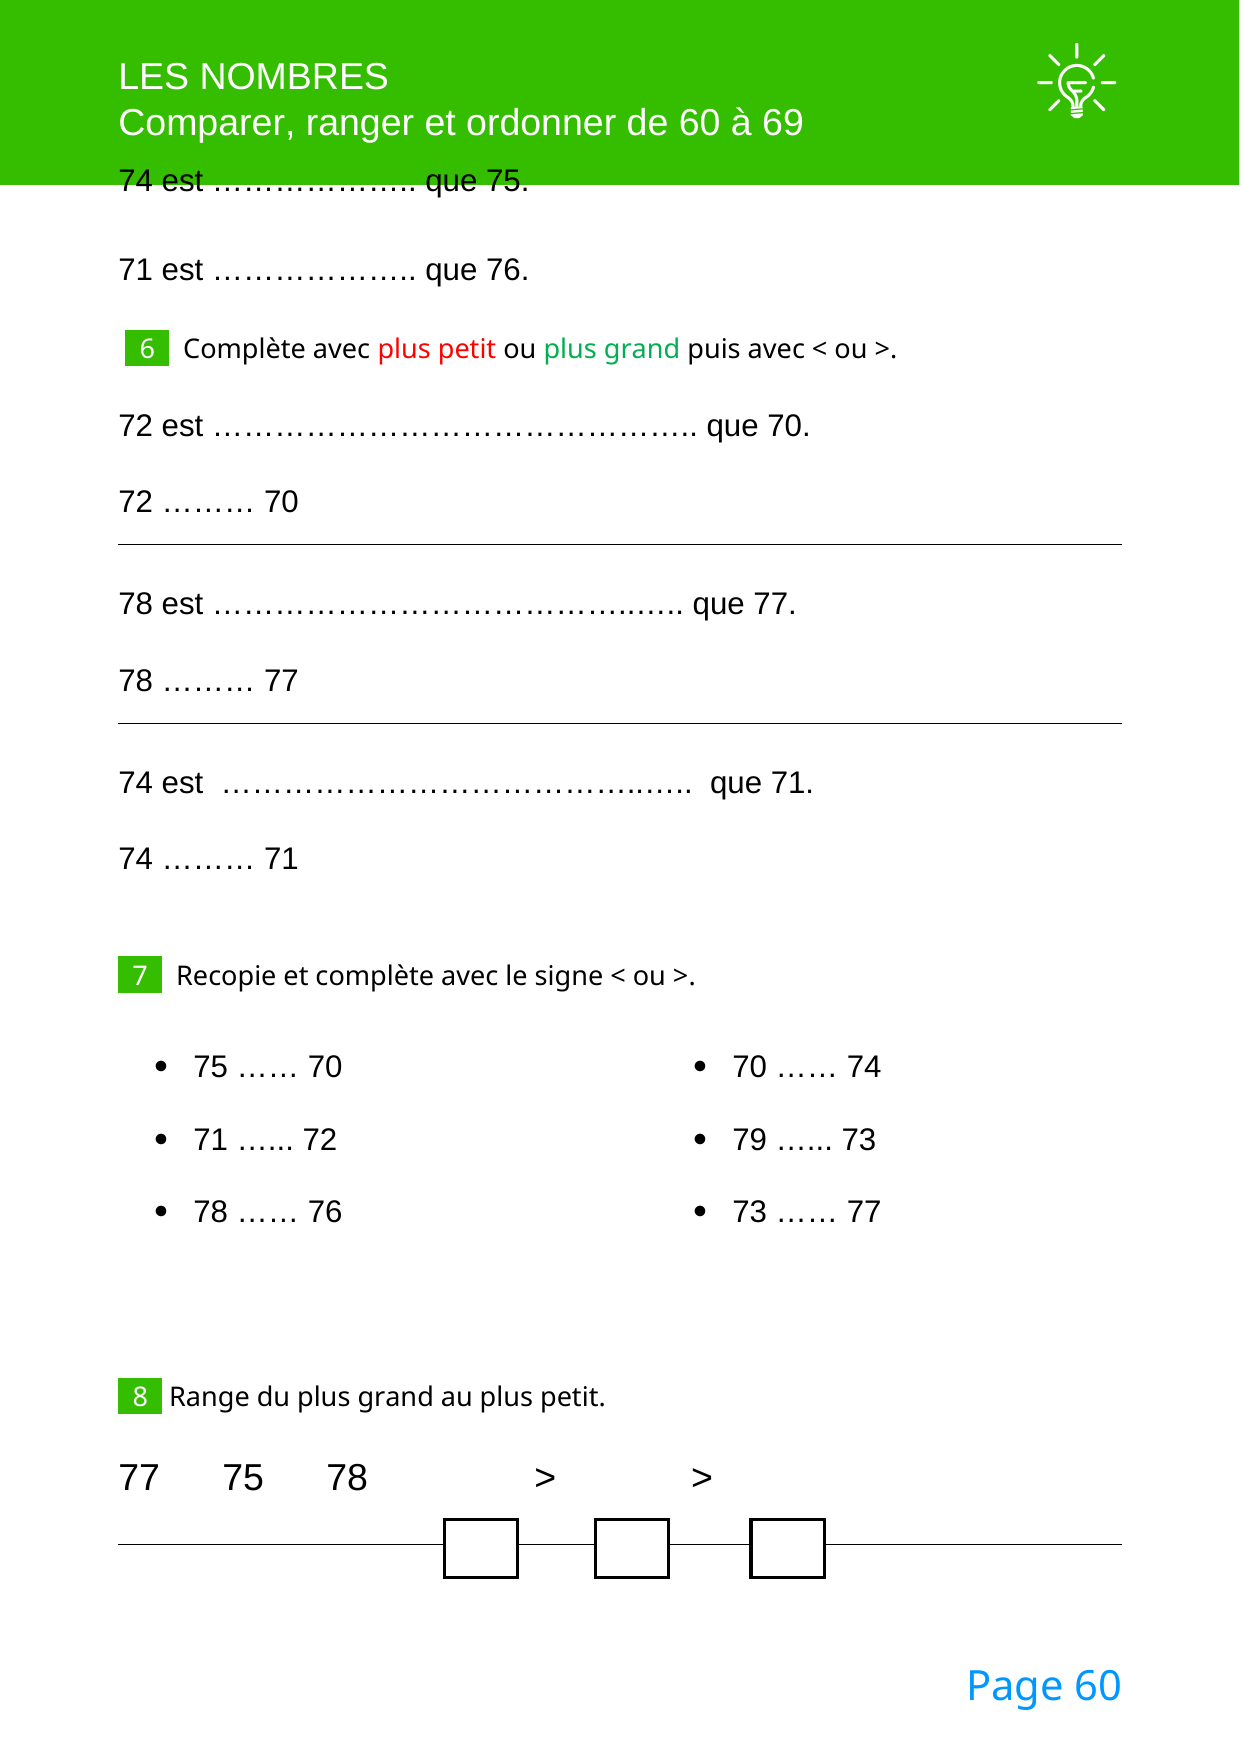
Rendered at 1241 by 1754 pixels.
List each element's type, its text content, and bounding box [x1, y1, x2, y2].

text 72 est ……………………………………….. que 70. [118, 407, 1122, 443]
text 74 est ……………….. que 75. [118, 162, 583, 198]
picture [1034, 43, 1123, 121]
text 77 75 78 > > [118, 1455, 1122, 1544]
text 8 Range du plus grand au plus petit. [162, 1378, 1122, 1414]
list 79 …... 73 [694, 1121, 1122, 1157]
list 73 …… 77 [694, 1193, 1122, 1229]
text 78 ……… 77 [118, 662, 1122, 723]
text 74 ……… 71 [118, 840, 1122, 876]
text 72 ……… 70 [118, 483, 1122, 544]
list 78 …… 76 [156, 1193, 583, 1229]
text 7 Recopie et complète avec le signe < ou >. [162, 956, 1122, 993]
list 75 …… 70 [156, 1048, 583, 1084]
list 70 …… 74 [694, 1048, 1122, 1084]
list 71 …... 72 [156, 1121, 583, 1157]
text 78 est …………………………………..….. que 77. [118, 585, 1122, 621]
text 74 est …………………………………..….. que 71. [118, 764, 1122, 800]
text 6 Complète avec plus petit ou plus grand puis avec < ou >. [118, 329, 1122, 366]
text 71 est ……………….. que 76. [118, 251, 583, 287]
